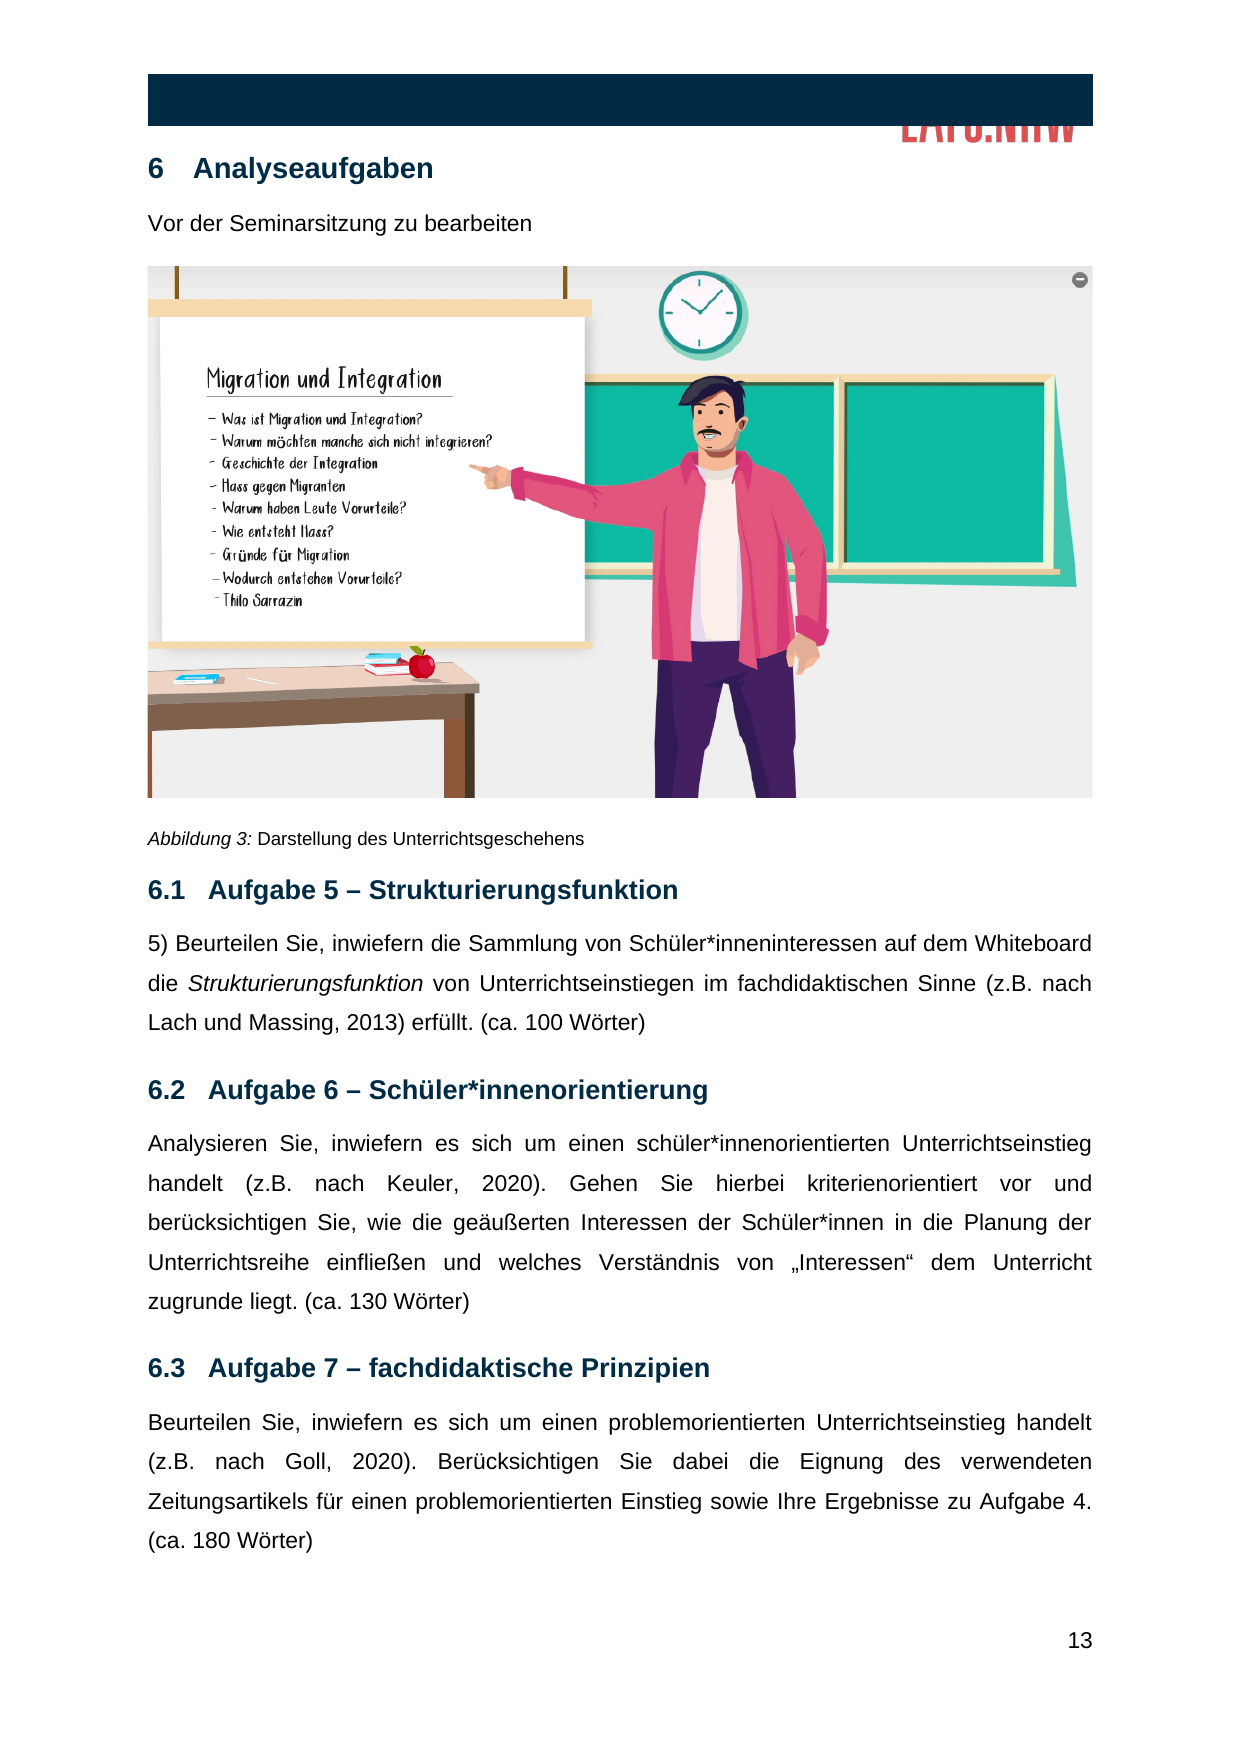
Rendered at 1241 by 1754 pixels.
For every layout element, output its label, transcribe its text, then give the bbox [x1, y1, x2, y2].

picture [147, 266, 1093, 798]
picture [886, 126, 1083, 151]
text Vor der Seminarsitzung zu bearbeiten [148, 210, 1093, 236]
text Beurteilen Sie, inwiefern es sich um einen problemorientierten Unterrichtseinstieg handelt (z.B. nach Goll, 2020). Berücksichtigen Sie dabei die Eignung des verwendeten Zeitungsartikels für einen problemorientierten Einstieg sowie Ihre Ergebnisse zu Aufgabe 4. (ca. 180 Wörter) [148, 1409, 1093, 1553]
text 5) Beurteilen Sie, inwiefern die Sammlung von Schüler*inneninteressen auf dem Whiteboard die Strukturierungsfunktion von Unterrichtseinstiegen im fachdidaktischen Sinne (z.B. nach Lach und Massing, 2013) erfüllt. (ca. 100 Wörter) [148, 930, 1093, 1036]
subtitle Aufgabe 6 – Schüler*innenorientierung [148, 1074, 1093, 1105]
text Abbildung 3: Darstellung des Unterrichtsgeschehens [148, 828, 1093, 849]
text Analysieren Sie, inwiefern es sich um einen schüler*innenorientierten Unterrichtseinstieg handelt (z.B. nach Keuler, 2020). Gehen Sie hierbei kriterienorientiert vor und berücksichtigen Sie, wie die geäußerten Interessen der Schüler*innen in die Planung der Unterrichtsreihe einfließen und welches Verständnis von „Interessen“ dem Unterricht zugrunde liegt. (ca. 130 Wörter) [148, 1130, 1093, 1314]
subtitle Aufgabe 5 – Strukturierungsfunktion [148, 874, 1093, 905]
subtitle Analyseaufgaben [148, 151, 1093, 185]
subtitle Aufgabe 7 – fachdidaktische Prinzipien [148, 1352, 1093, 1384]
